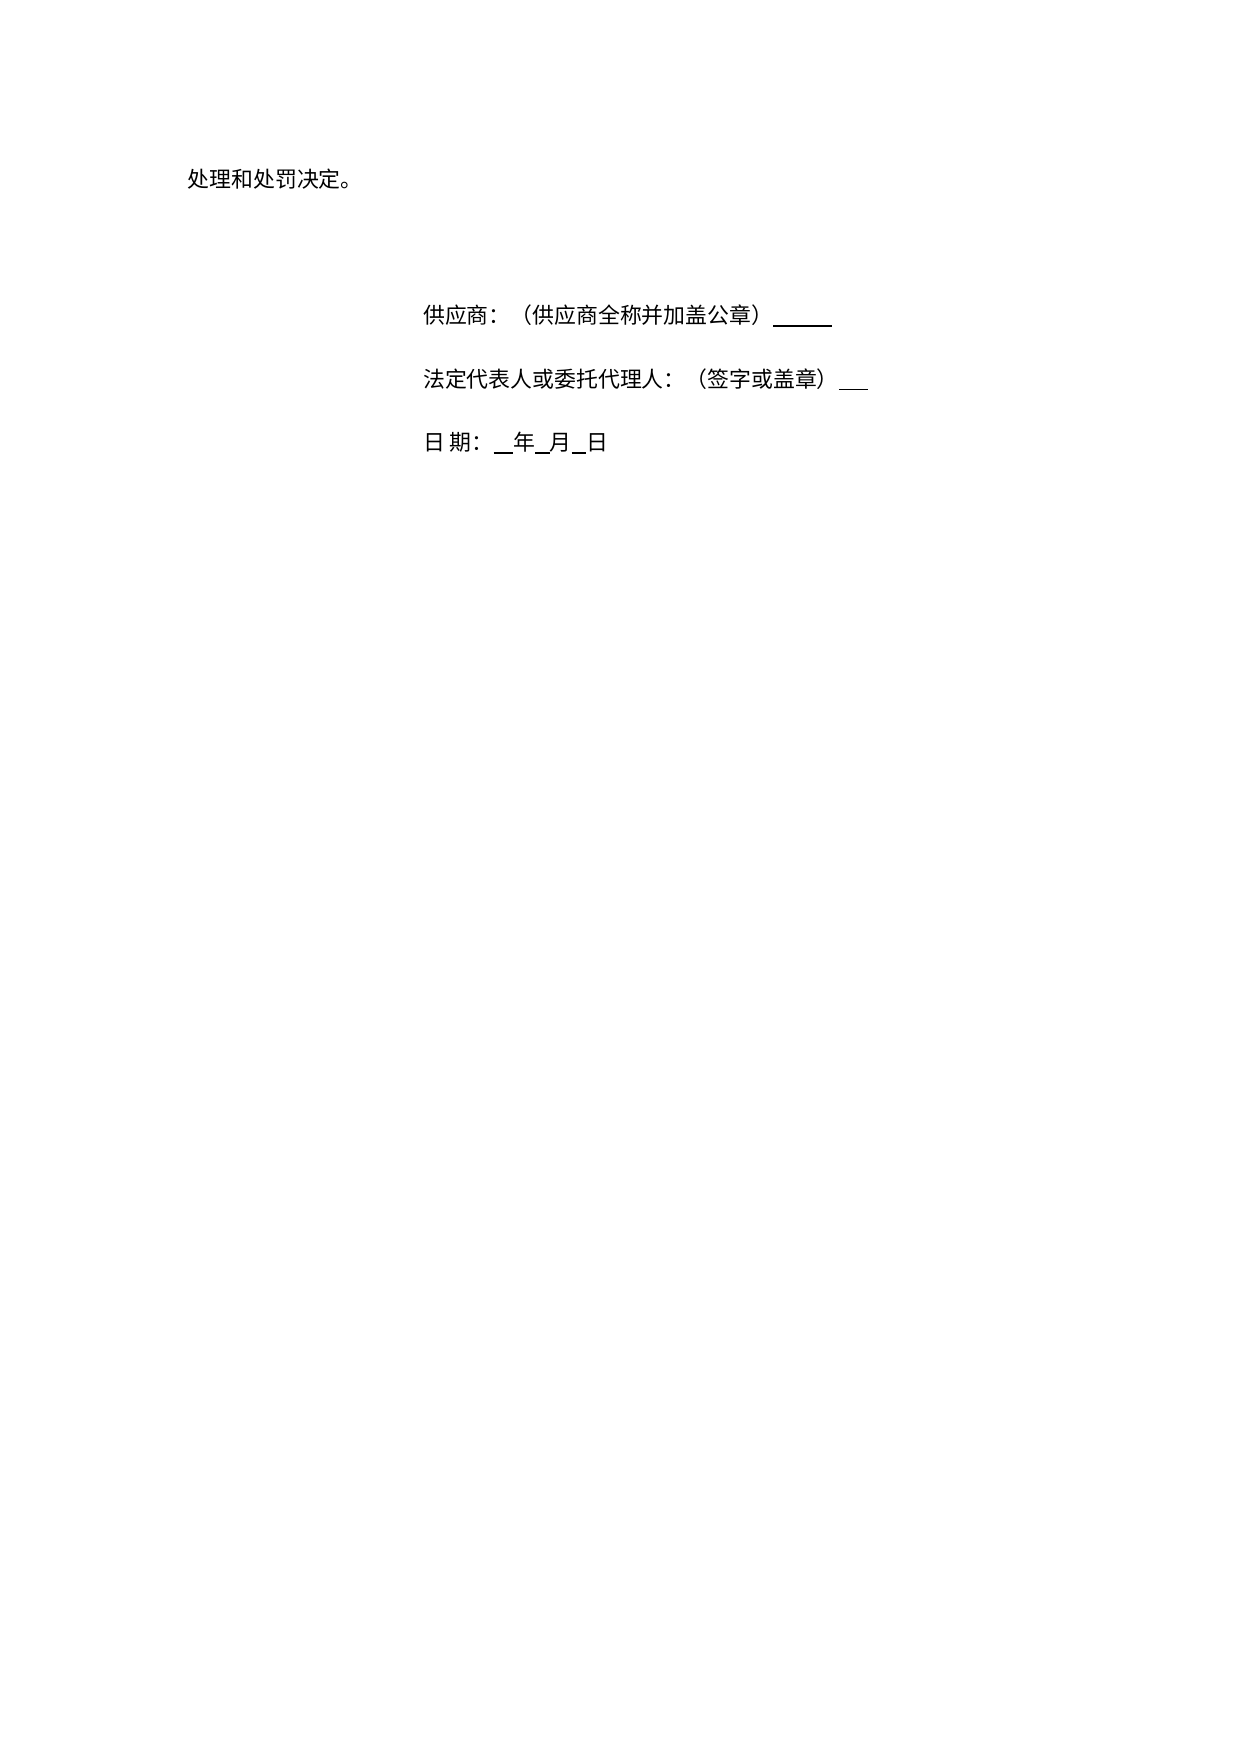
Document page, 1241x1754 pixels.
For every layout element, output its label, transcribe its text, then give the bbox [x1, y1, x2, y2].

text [187, 162, 1053, 194]
text 法定代表人或委托代理人：（签字或盖章） [187, 362, 1053, 393]
text 供应商：（供应商全称并加盖公章） [187, 298, 1053, 330]
text 日 期： 年 月 日 [187, 425, 1053, 457]
